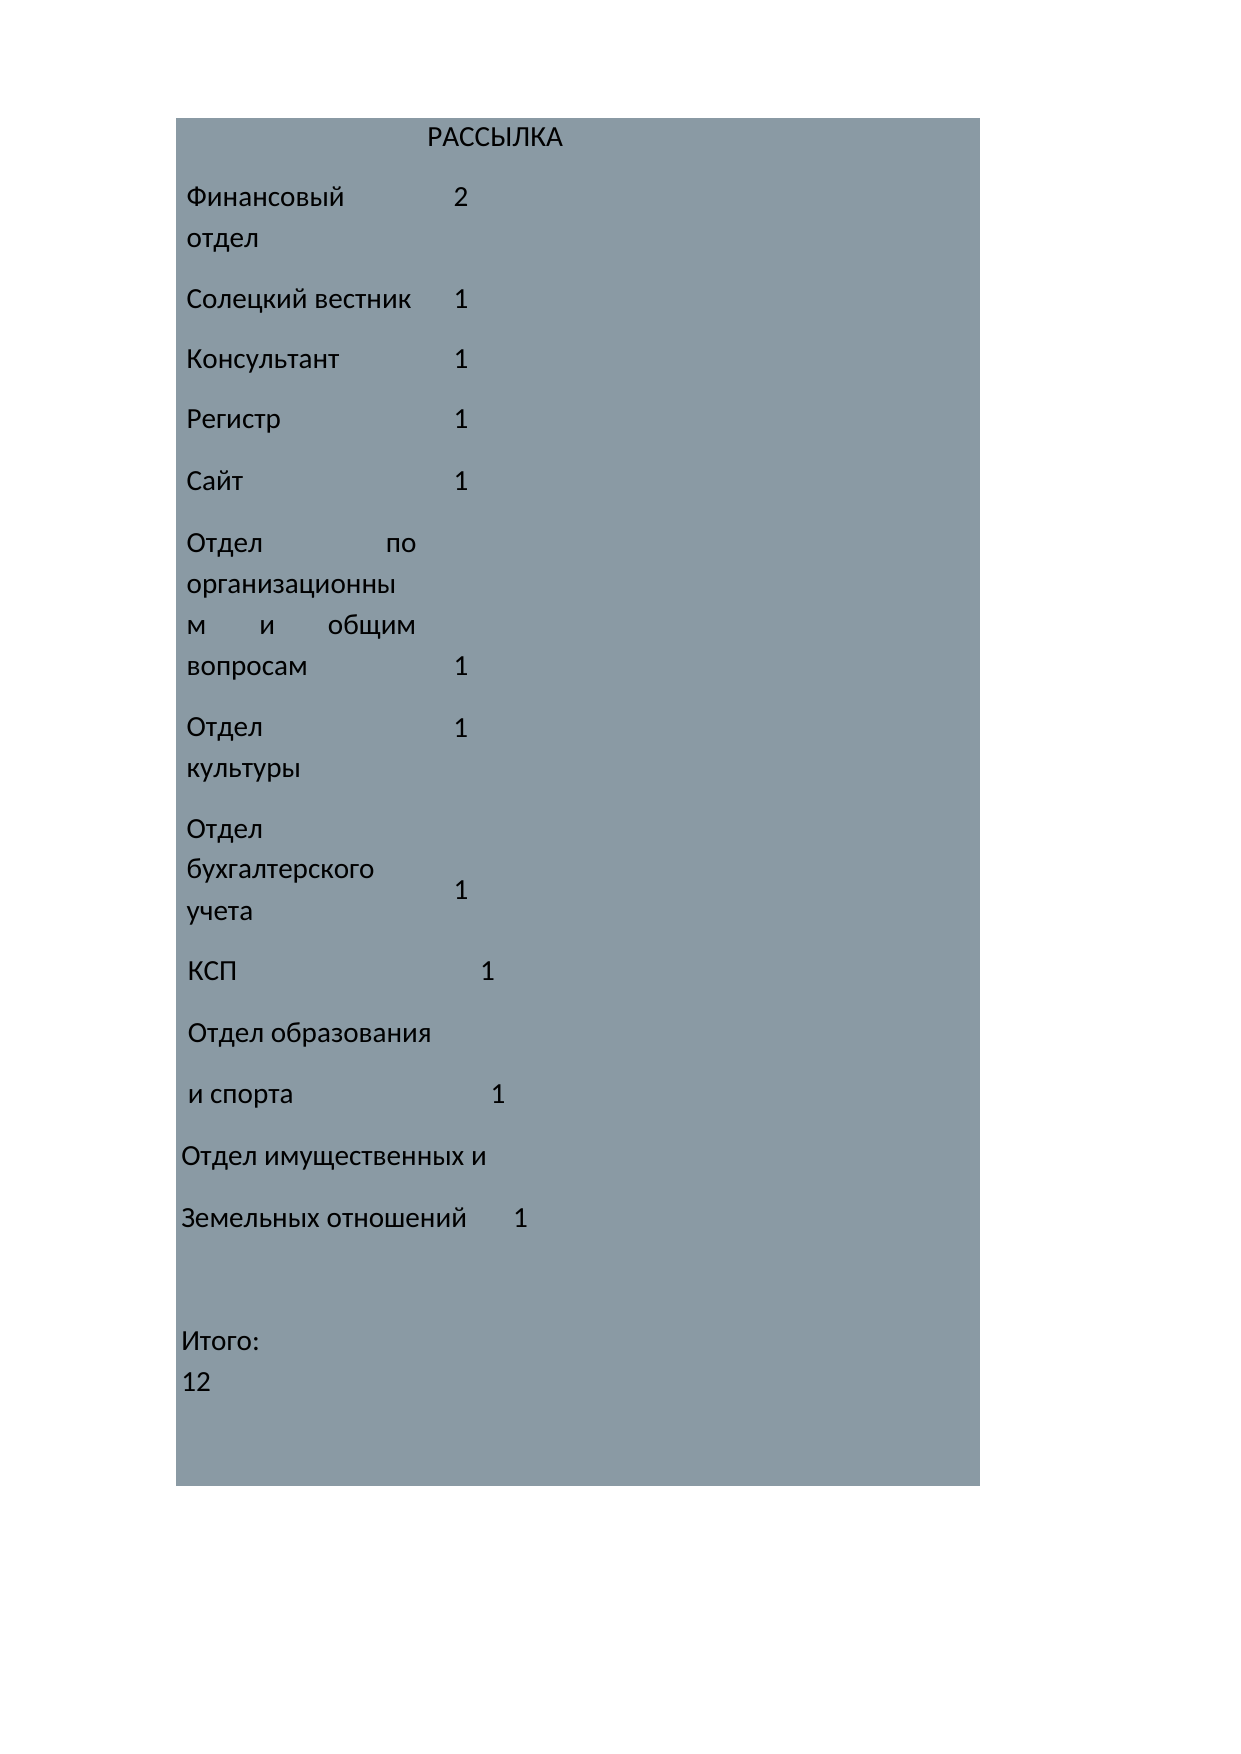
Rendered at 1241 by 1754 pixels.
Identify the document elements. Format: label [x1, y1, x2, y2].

table_cell [176, 118, 574, 1486]
table_cell [574, 118, 980, 1486]
